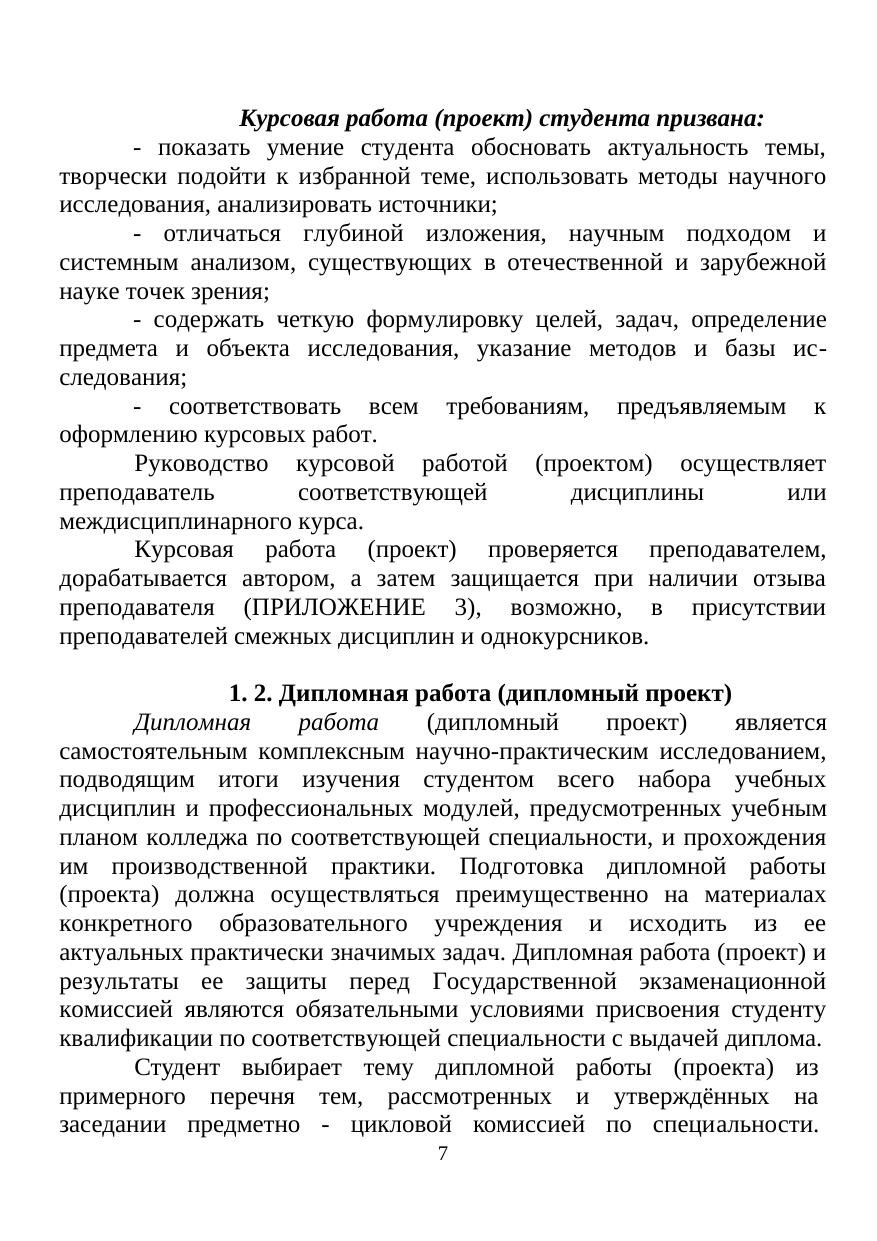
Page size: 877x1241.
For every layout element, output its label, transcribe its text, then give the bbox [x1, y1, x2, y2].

text - соответствовать всем требованиям, предъявляемым к оформлению курсовых работ. [59, 391, 827, 448]
text Курсовая работа (проект) проверяется преподавателем, дорабатывается автором, а затем защищается при наличии отзыва преподавателя (ПРИЛОЖЕНИЕ 3), возможно, в присутствии преподавателей смежных дисциплин и однокурсников. [59, 534, 827, 649]
text - показать умение студента обосновать актуальность темы, творчески подойти к избранной теме, использовать методы научного исследования, анализировать источники; [59, 132, 827, 218]
text Руководство курсовой работой (проектом) осуществляет преподаватель соответствующей дисциплины или междисциплинарного курса. [59, 448, 827, 534]
text Дипломная работа (дипломный проект) является самостоятельным комплексным научно-практическим исследованием, подводящим итоги изучения студентом всего набора учебных дисциплин и профессиональных модулей, предусмотренных учебным планом колледжа по соответствующей специальности, и прохождения им производственной практики. Подготовка дипломной работы (проекта) должна осуществляться преимущественно на материалах конкретного образовательного учреждения и исходить из ее актуальных практически значимых задач. Дипломная работа (проект) и результаты ее защиты перед Государственной экзаменационной комиссией являются обязательными условиями присвоения студенту квалификации по соответствующей специальности с выдачей диплома. [59, 707, 827, 1052]
text - содержать четкую формулировку целей, задач, определение предмета и объекта исследования, указание методов и базы исследования; [59, 304, 827, 391]
text 1. 2. Дипломная работа (дипломный проект) [59, 678, 827, 707]
text Курсовая работа (проект) студента призвана: [59, 103, 827, 132]
text - отличаться глубиной изложения, научным подходом и системным анализом, существующих в отечественной и зарубежной науке точек зрения; [59, 218, 827, 304]
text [59, 1052, 819, 1138]
